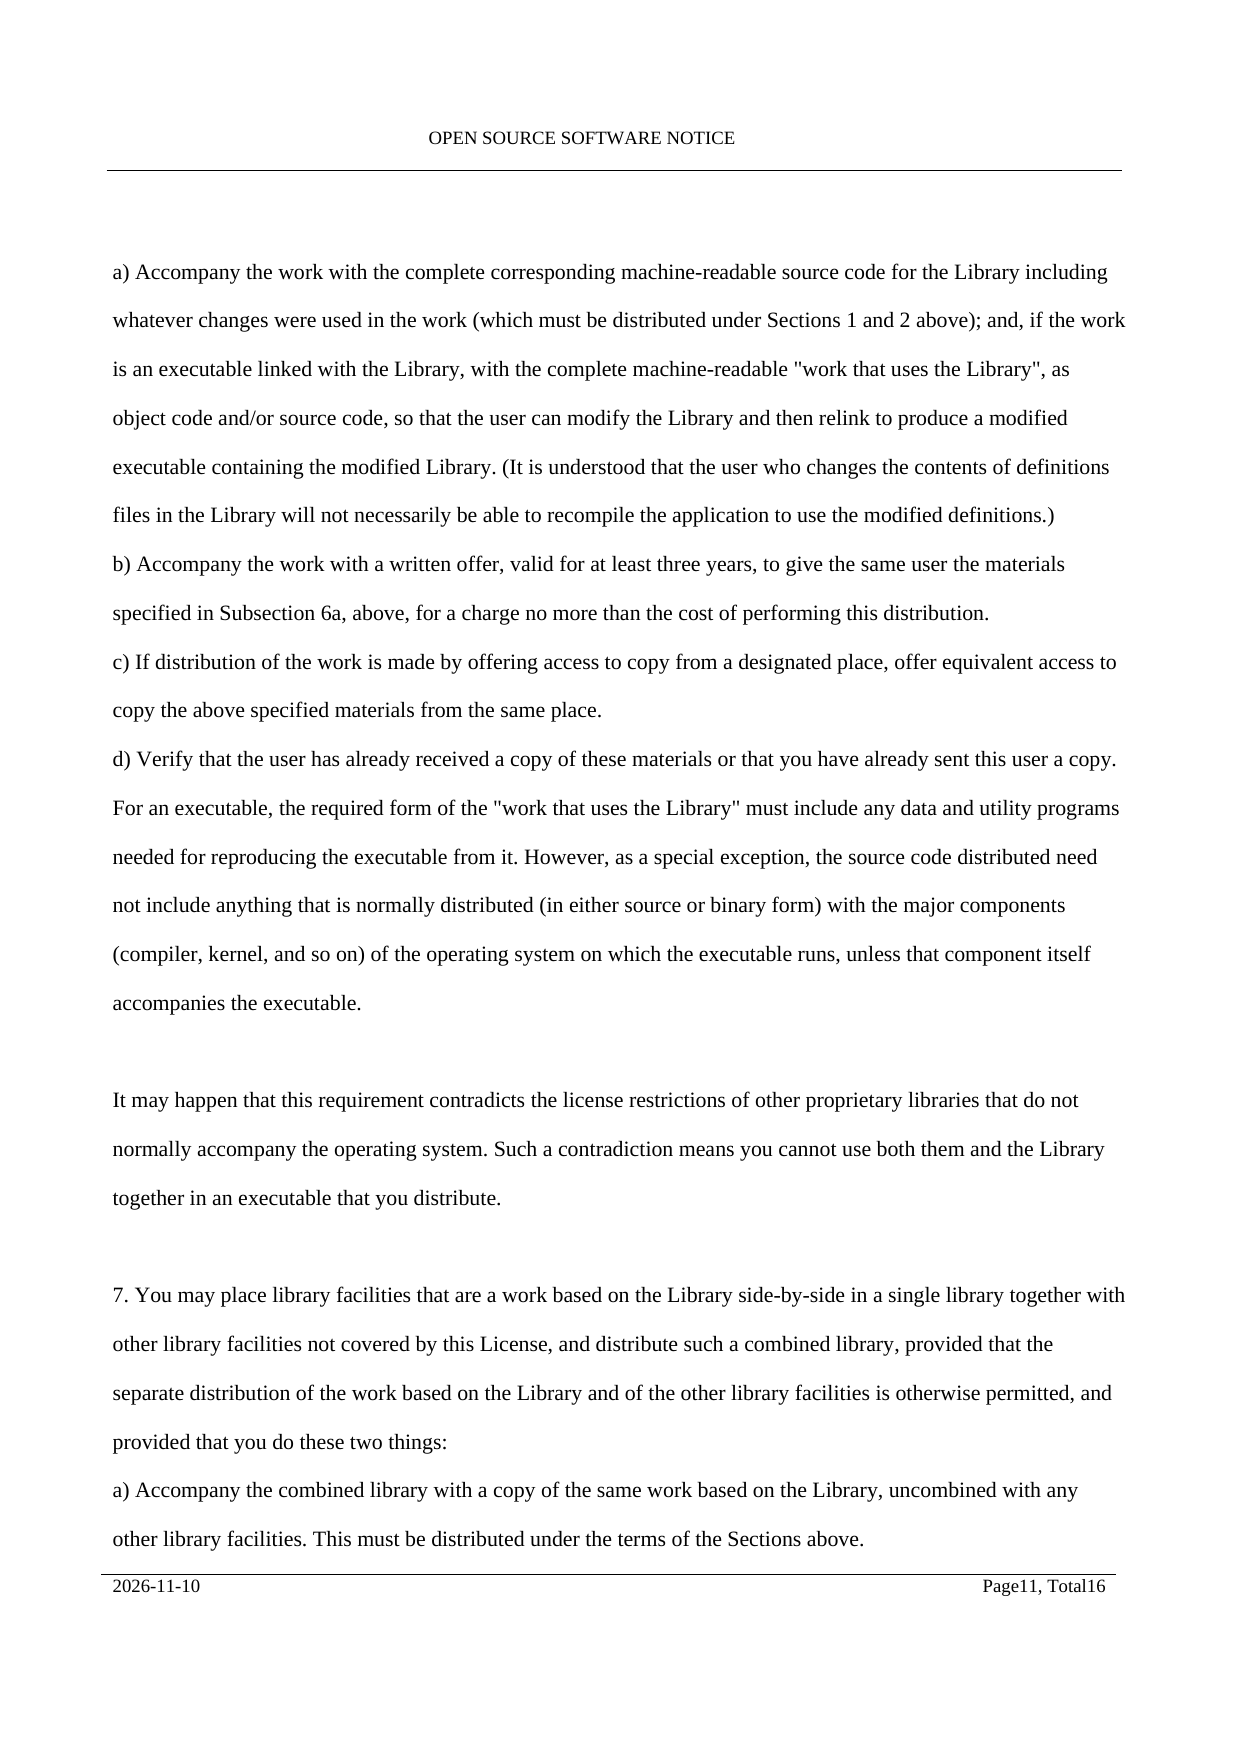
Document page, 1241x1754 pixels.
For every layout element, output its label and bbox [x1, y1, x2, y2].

text [112, 206, 1128, 1555]
